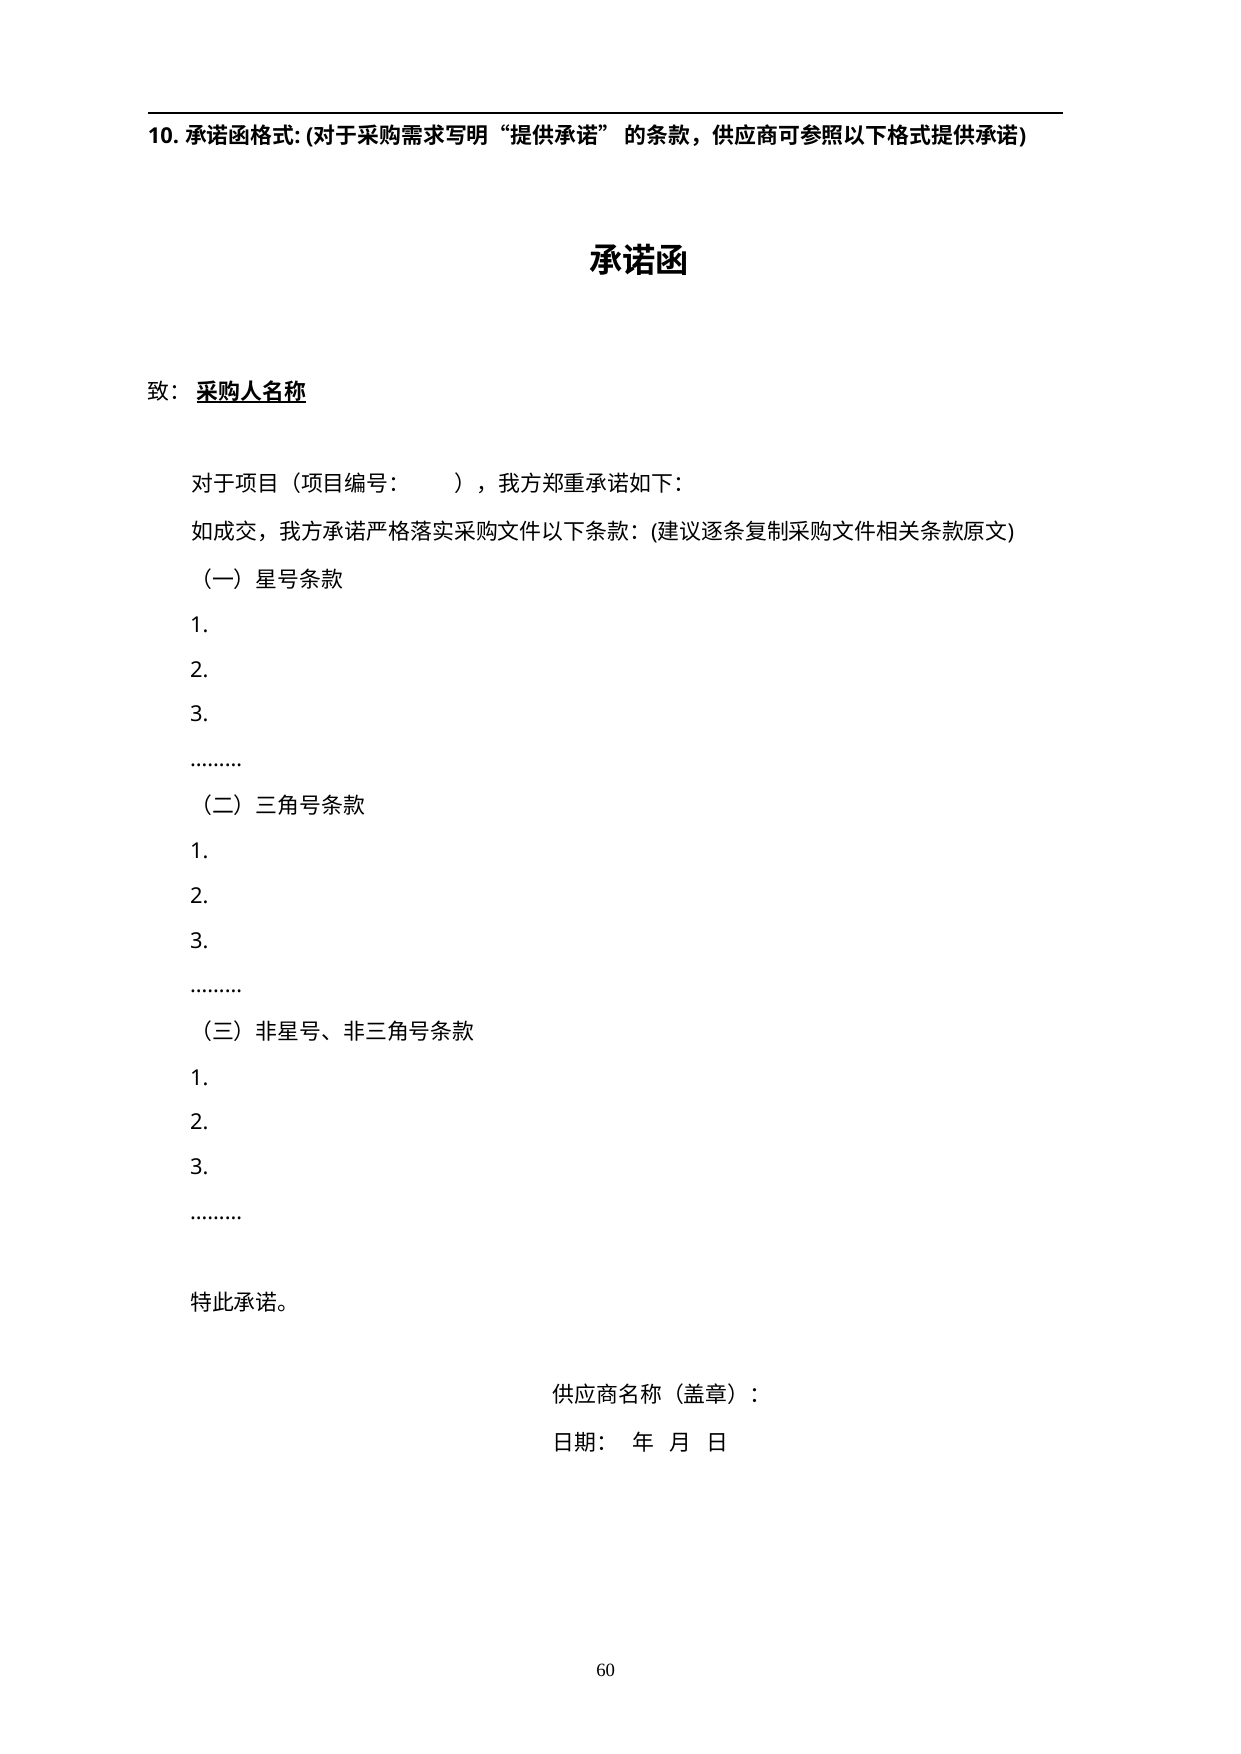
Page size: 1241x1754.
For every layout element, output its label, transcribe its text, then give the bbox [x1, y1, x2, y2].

text 2. [148, 654, 1063, 683]
text （二）三角号条款 [148, 788, 1063, 819]
text 特此承诺。 [148, 1285, 1063, 1317]
text ……… [148, 1196, 1063, 1225]
text 2. [148, 1106, 1063, 1136]
text 10. 承诺函格式: (对于采购需求写明“提供承诺” 的条款，供应商可参照以下格式提供承诺) [148, 118, 1063, 150]
text 如成交，我方承诺严格落实采购文件以下条款：(建议逐条复制采购文件相关条款原文) [148, 514, 1063, 546]
text 1. [148, 835, 1063, 865]
text （三）非星号、非三角号条款 [148, 1014, 1063, 1046]
text ……… [148, 743, 1063, 773]
text 1. [148, 1062, 1063, 1091]
text 2. [148, 880, 1063, 910]
text 承诺函 [148, 234, 1063, 282]
text 对于项目（项目编号： ），我方郑重承诺如下： [148, 466, 1063, 498]
text 日期： 年 月 日 [148, 1425, 1063, 1456]
text 3. [148, 925, 1063, 954]
text ……… [148, 969, 1063, 999]
text 供应商名称（盖章）： [148, 1377, 1063, 1409]
text 3. [148, 1151, 1063, 1181]
text 1. [148, 609, 1063, 639]
text 3. [148, 698, 1063, 728]
text 致： 采购人名称 [148, 374, 1063, 406]
text （一）星号条款 [148, 562, 1063, 593]
